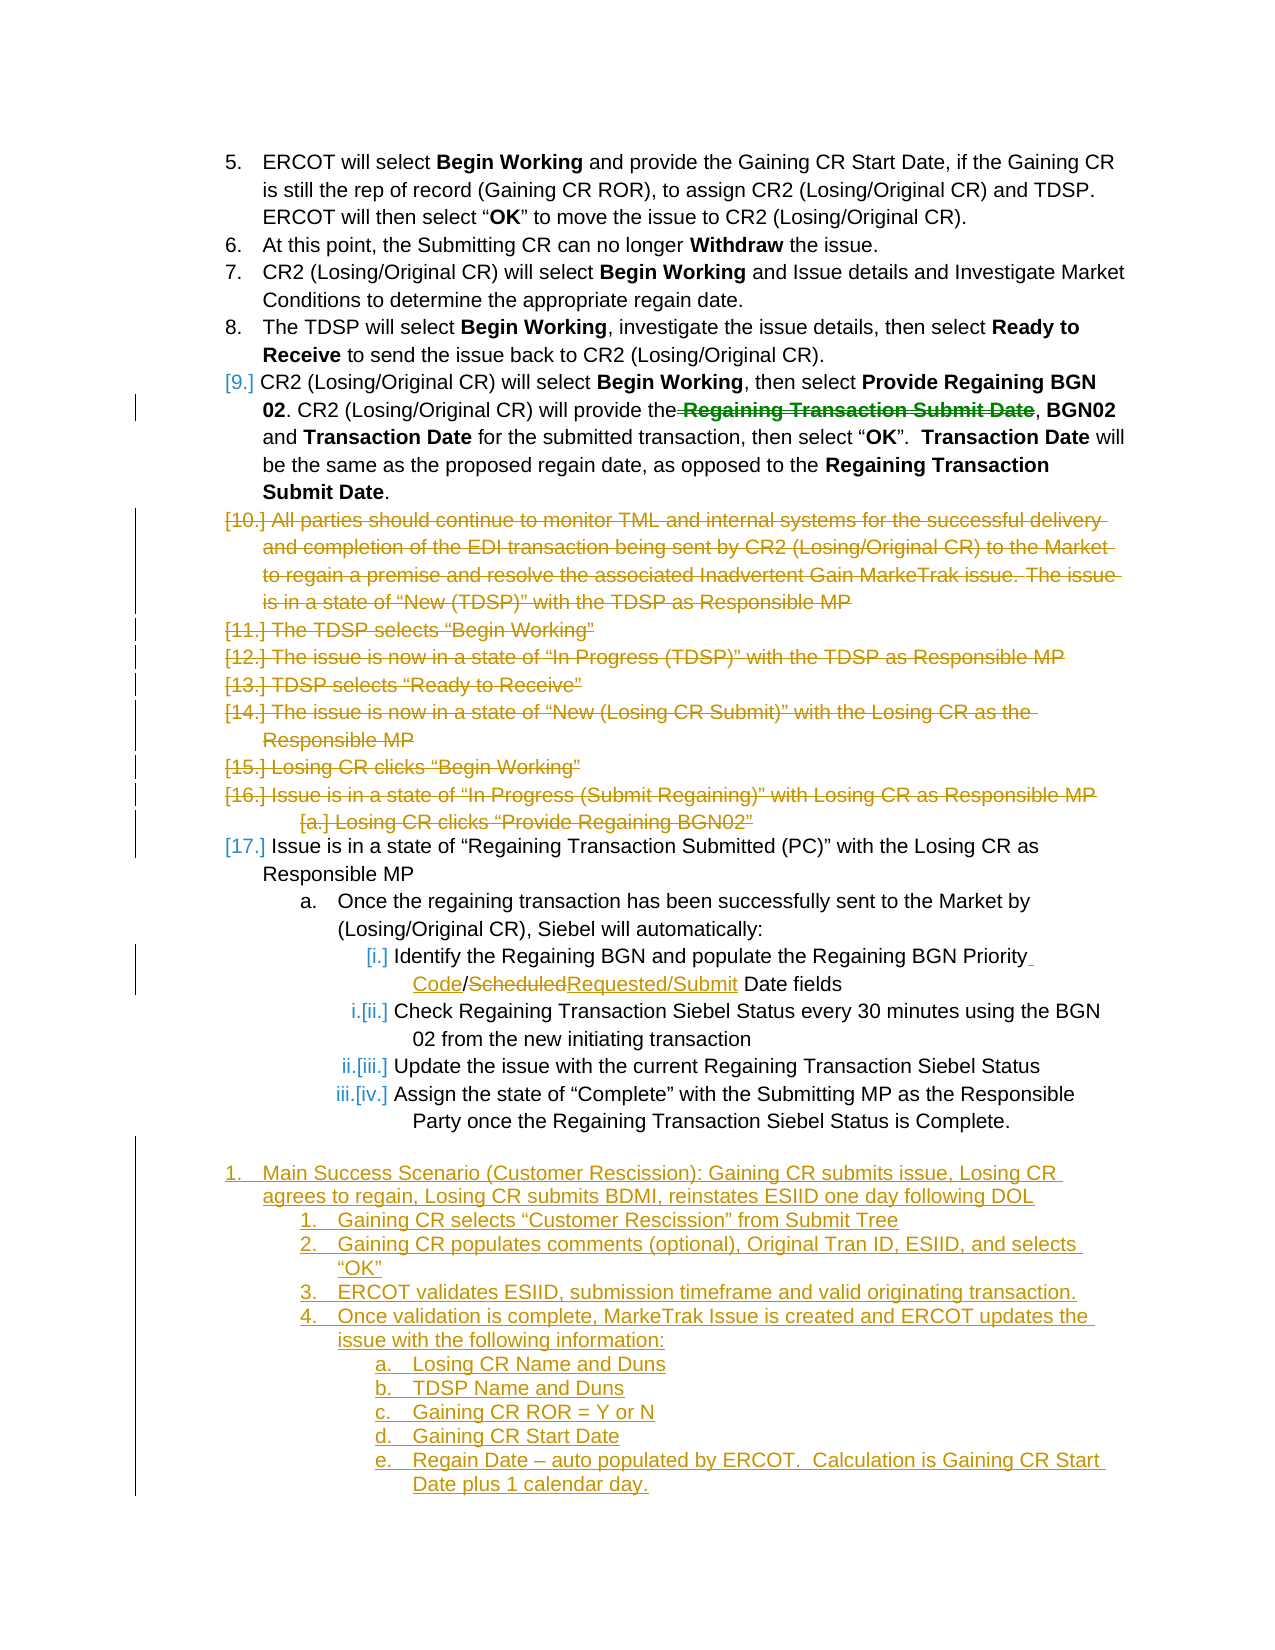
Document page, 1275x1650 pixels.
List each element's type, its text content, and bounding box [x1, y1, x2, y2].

list ERCOT will select Begin Working and provide the Gaining CR Start Date, if the Gaining CR is still the rep of record (Gaining CR ROR), to assign CR2 (Losing/Original CR) and TDSP. ERCOT will then select “OK” to move the issue to CR2 (Losing/Original CR). [225, 150, 1125, 229]
list CR2 (Losing/Original CR) will select Begin Working and Issue details and Investigate Market Conditions to determine the appropriate regain date. [225, 260, 1125, 311]
list Once the regaining transaction has been successfully sent to the Market by (Losing/Original CR), Siebel will automatically: [300, 889, 1125, 940]
list The TDSP will select Begin Working, investigate the issue details, then select Ready to Receive to send the issue back to CR2 (Losing/Original CR). [225, 315, 1125, 366]
list Assign the state of “Complete” with the Submitting MP as the Responsible Party once the Regaining Transaction Siebel Status is Complete. [394, 1081, 1125, 1133]
list At this point, the Submitting CR can no longer Withdraw the issue. [225, 232, 1125, 256]
list Identify the Regaining BGN and populate the Regaining BGN Priority/ Date fields [394, 944, 1125, 995]
list Check Regaining Transaction Siebel Status every 30 minutes using the BGN 02 from the new initiating transaction [394, 999, 1125, 1050]
list Update the issue with the current Regaining Transaction Siebel Status [394, 1054, 1125, 1078]
list Issue is in a state of “Regaining Transaction Submitted (PC)” with the Losing CR as Responsible MP [225, 834, 1125, 885]
list CR2 (Losing/Original CR) will select Begin Working, then select Provide Regaining BGN 02. CR2 (Losing/Original CR) will provide the, BGN02 and Transaction Date for the submitted transaction, then select “OK”. Transaction Date will be the same as the proposed regain date, as opposed to the Regaining Transaction Submit Date. [225, 370, 1125, 504]
